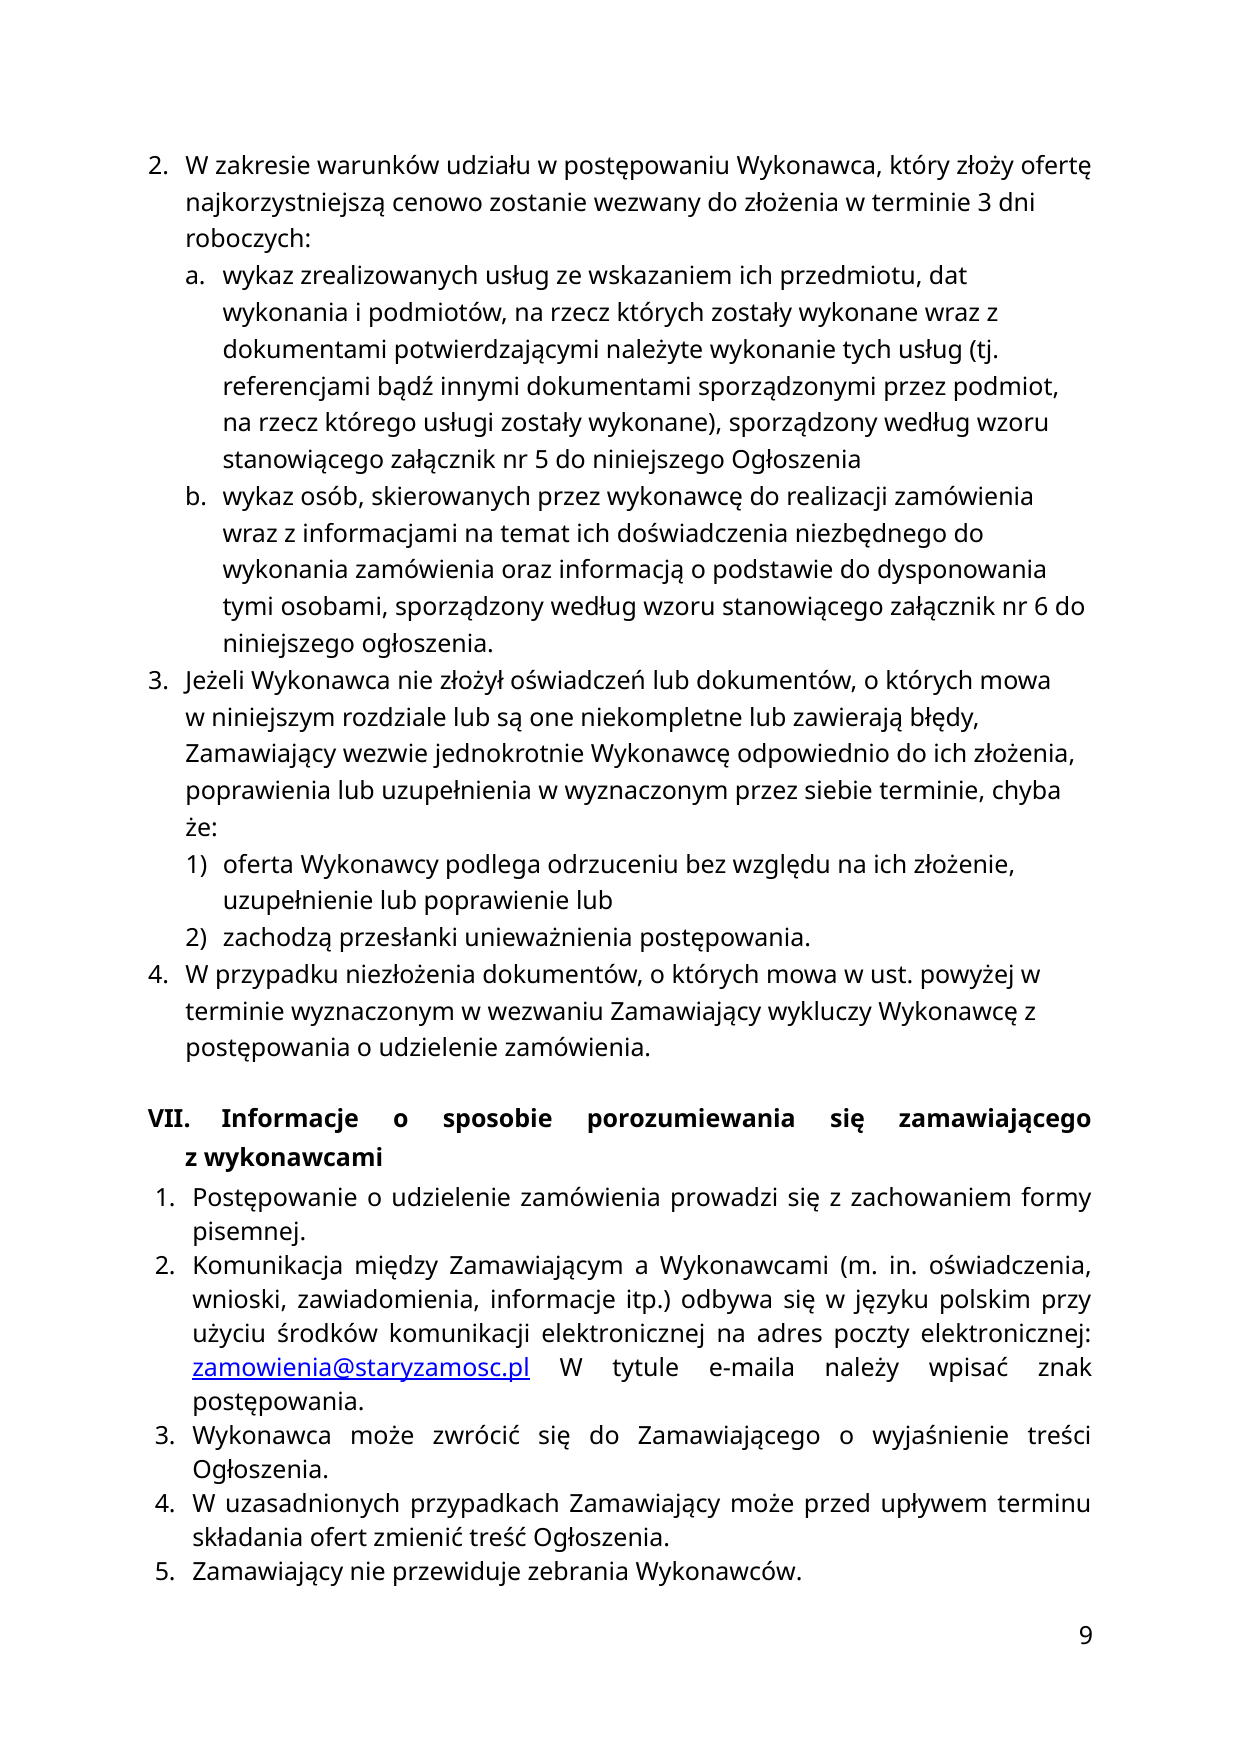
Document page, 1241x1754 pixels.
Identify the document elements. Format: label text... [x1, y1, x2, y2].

list Postępowanie o udzielenie zamówienia prowadzi się z zachowaniem formy pisemnej. [154, 1179, 1093, 1247]
list Wykonawca może zwrócić się do Zamawiającego o wyjaśnienie treści Ogłoszenia. [154, 1418, 1093, 1486]
list W zakresie warunków udziału w postępowaniu Wykonawca, który złoży ofertę najkorzystniejszą cenowo zostanie wezwany do złożenia w terminie 3 dni roboczych: [148, 148, 1093, 255]
list Komunikacja między Zamawiającym a Wykonawcami (m. in. oświadczenia, wnioski, zawiadomienia, informacje itp.) odbywa się w języku polskim przy użyciu środków komunikacji elektronicznej na adres poczty elektronicznej: zamowienia@staryzamosc.pl W tytule e-maila należy wpisać znak postępowania. [154, 1247, 1093, 1418]
list W uzasadnionych przypadkach Zamawiający może przed upływem terminu składania ofert zmienić treść Ogłoszenia. [154, 1486, 1093, 1554]
list Jeżeli Wykonawca nie złożył oświadczeń lub dokumentów, o których mowa w niniejszym rozdziale lub są one niekompletne lub zawierają błędy, Zamawiający wezwie jednokrotnie Wykonawcę odpowiednio do ich złożenia, poprawienia lub uzupełnienia w wyznaczonym przez siebie terminie, chyba że: [148, 662, 1093, 843]
list Zamawiający nie przewiduje zebrania Wykonawców. [154, 1554, 1093, 1588]
list wykaz osób, skierowanych przez wykonawcę do realizacji zamówienia wraz z informacjami na temat ich doświadczenia niezbędnego do wykonania zamówienia oraz informacją o podstawie do dysponowania tymi osobami, sporządzony według wzoru stanowiącego załącznik nr 6 do niniejszego ogłoszenia. [185, 478, 1093, 660]
subtitle Informacje o sposobie porozumiewania się zamawiającego z wykonawcami [148, 1101, 1093, 1174]
list zachodzą przesłanki unieważnienia postępowania. [185, 920, 1093, 954]
list oferta Wykonawcy podlega odrzuceniu bez względu na ich złożenie, uzupełnienie lub poprawienie lub [185, 846, 1093, 917]
list W przypadku niezłożenia dokumentów, o których mowa w ust. powyżej w terminie wyznaczonym w wezwaniu Zamawiający wykluczy Wykonawcę z postępowania o udzielenie zamówienia. [148, 957, 1093, 1064]
list wykaz zrealizowanych usług ze wskazaniem ich przedmiotu, dat wykonania i podmiotów, na rzecz których zostały wykonane wraz z dokumentami potwierdzającymi należyte wykonanie tych usług (tj. referencjami bądź innymi dokumentami sporządzonymi przez podmiot, na rzecz którego usługi zostały wykonane), sporządzony według wzoru stanowiącego załącznik nr 5 do niniejszego Ogłoszenia [185, 258, 1093, 476]
